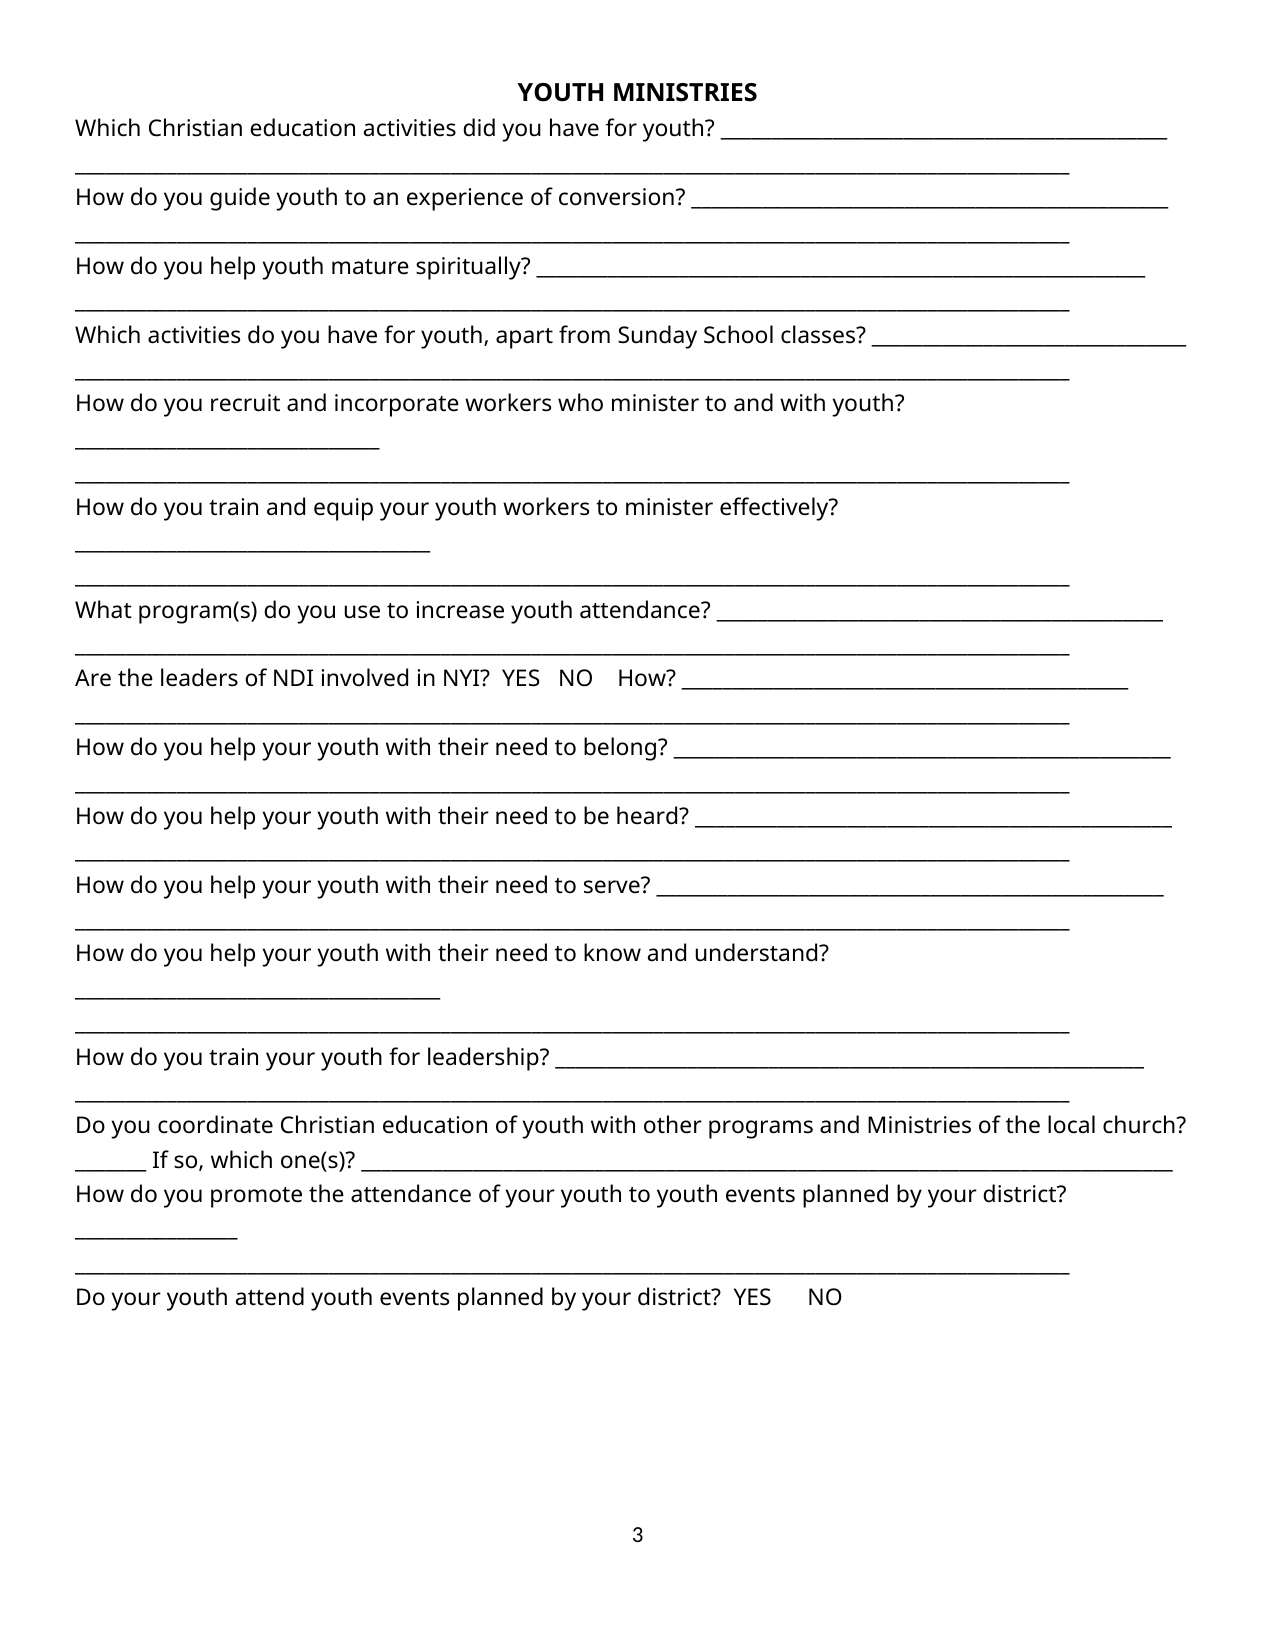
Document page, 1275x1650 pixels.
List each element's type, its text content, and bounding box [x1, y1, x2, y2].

text __________________________________________________________________________________________________ [75, 216, 1200, 247]
text Which Christian education activities did you have for youth? ____________________________________________ [75, 112, 1200, 144]
text How do you help youth mature spiritually? ____________________________________________________________ [75, 250, 1200, 281]
text __________________________________________________________________________________________________ [75, 1006, 1200, 1037]
text Do your youth attend youth events planned by your district? YES NO [75, 1281, 1200, 1312]
text How do you recruit and incorporate workers who minister to and with youth? ______________________________ [75, 387, 1200, 453]
text __________________________________________________________________________________________________ [75, 1247, 1200, 1278]
text __________________________________________________________________________________________________ [75, 284, 1200, 316]
text __________________________________________________________________________________________________ [75, 766, 1200, 797]
text __________________________________________________________________________________________________ [75, 1075, 1200, 1106]
text How do you train and equip your youth workers to minister effectively? ___________________________________ [75, 491, 1200, 556]
text YOUTH MINISTRIES [75, 75, 1200, 109]
text __________________________________________________________________________________________________ [75, 697, 1200, 728]
text How do you help your youth with their need to serve? __________________________________________________ [75, 869, 1200, 900]
text How do you help your youth with their need to know and understand? ____________________________________ [75, 937, 1200, 1003]
text __________________________________________________________________________________________________ [75, 903, 1200, 934]
text __________________________________________________________________________________________________ [75, 628, 1200, 659]
text How do you train your youth for leadership? __________________________________________________________ [75, 1041, 1200, 1072]
text __________________________________________________________________________________________________ [75, 353, 1200, 384]
text Which activities do you have for youth, apart from Sunday School classes? _______________________________ [75, 319, 1200, 350]
text How do you help your youth with their need to belong? _________________________________________________ [75, 731, 1200, 762]
text __________________________________________________________________________________________________ [75, 147, 1200, 178]
text __________________________________________________________________________________________________ [75, 456, 1200, 487]
text How do you promote the attendance of your youth to youth events planned by your district? ________________ [75, 1178, 1200, 1244]
text __________________________________________________________________________________________________ [75, 559, 1200, 591]
text __________________________________________________________________________________________________ [75, 834, 1200, 866]
text Are the leaders of NDI involved in NYI? YES NO How? ____________________________________________ [75, 662, 1200, 694]
text How do you help your youth with their need to be heard? _______________________________________________ [75, 800, 1200, 831]
text How do you guide youth to an experience of conversion? _______________________________________________ [75, 181, 1200, 212]
text What program(s) do you use to increase youth attendance? ____________________________________________ [75, 594, 1200, 625]
text Do you coordinate Christian education of youth with other programs and Ministries of the local church? _______ If so, which one(s)? ________________________________________________________________________________ [75, 1109, 1200, 1175]
